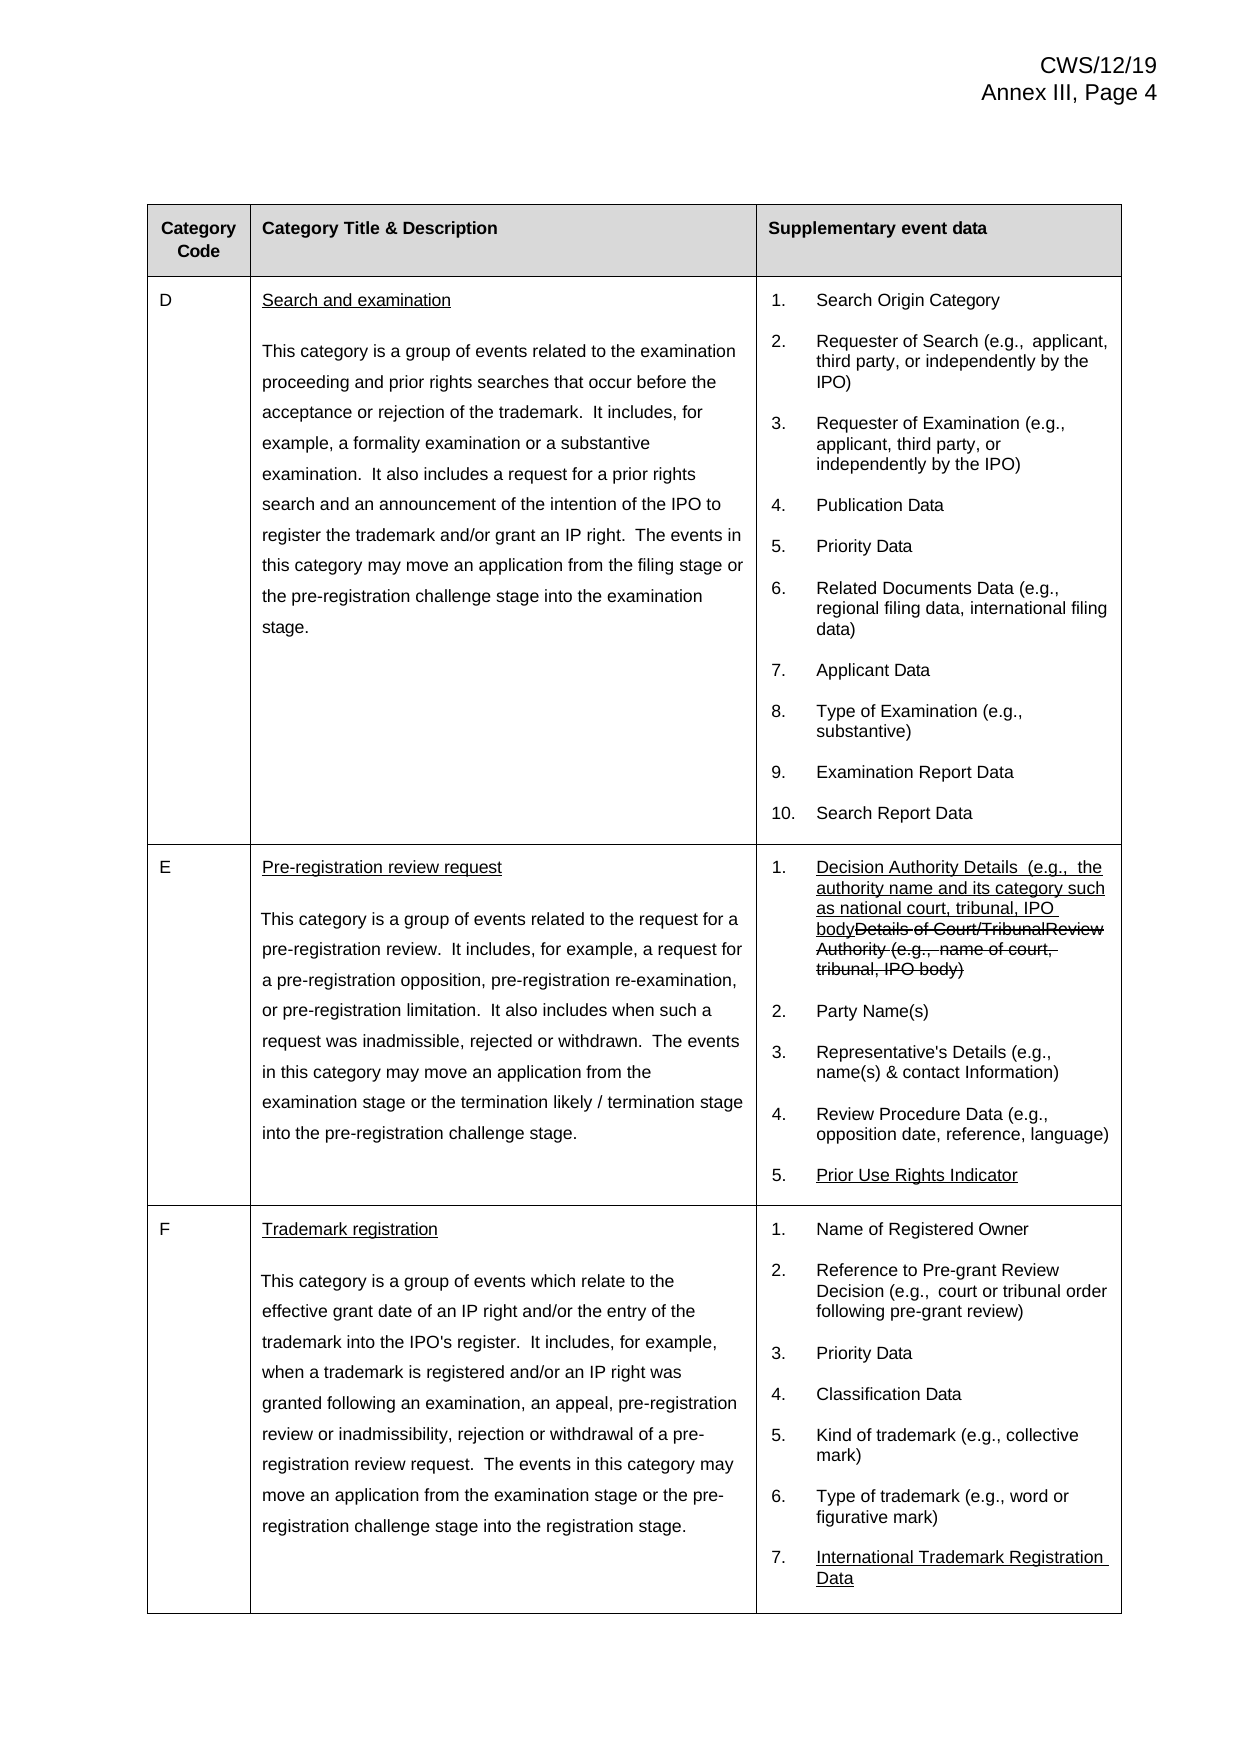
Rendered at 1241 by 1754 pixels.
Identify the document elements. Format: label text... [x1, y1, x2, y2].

table_cell Search and examination This category is a group of events related to the examination proceeding and prior rights searches that occur before the acceptance or rejection of the trademark. It includes, for example, a formality examination or a substantive examination. It also includes a request for a prior rights search and an announcement of the intention of the IPO to register the trademark and/or grant an IP right. The events in this category may move an application from the filing stage or the pre-registration challenge stage into the examination stage. [251, 277, 756, 843]
table_cell Pre-registration review request This category is a group of events related to the request for a pre-registration review. It includes, for example, a request for a pre-registration opposition, pre-registration re-examination, or pre-registration limitation. It also includes when such a request was inadmissible, rejected or withdrawn. The events in this category may move an application from the examination stage or the termination likely / termination stage into the pre-registration challenge stage. [251, 845, 756, 1205]
table_header Supplementary event data [757, 205, 1121, 276]
table_cell E [148, 845, 250, 1205]
table_header Category Title & Description [251, 205, 756, 276]
table_header Category Code [148, 205, 250, 276]
table_cell Decision Authority Details (e.g., the authority name and its category such as national court, tribunal, IPO bodyDetails of Court/TribunalReview Authority (e.g., name of court, tribunal, IPO body) Party Name(s) Representative's Details (e.g., name(s) & contact Information) Review Procedure Data (e.g., opposition date, reference, language) Prior Use Rights Indicator [757, 845, 1121, 1205]
table_cell Name of Registered Owner Reference to Pre-grant Review Decision (e.g., court or tribunal order following pre-grant review) Priority Data Classification Data Kind of trademark (e.g., collective mark) Type of trademark (e.g., word or figurative mark) International Trademark Registration Data [757, 1206, 1121, 1613]
table_cell D [148, 277, 250, 843]
table_cell Search Origin Category Requester of Search (e.g., applicant, third party, or independently by the IPO) Requester of Examination (e.g., applicant, third party, or independently by the IPO) Publication Data Priority Data Related Documents Data (e.g., regional filing data, international filing data) Applicant Data Type of Examination (e.g., substantive) Examination Report Data Search Report Data [757, 277, 1121, 843]
table_cell Trademark registration This category is a group of events which relate to the effective grant date of an IP right and/or the entry of the trademark into the IPO's register. It includes, for example, when a trademark is registered and/or an IP right was granted following an examination, an appeal, pre-registration review or inadmissibility, rejection or withdrawal of a pre- registration review request. The events in this category may move an application from the examination stage or the pre- registration challenge stage into the registration stage. [251, 1206, 756, 1613]
table_cell F [148, 1206, 250, 1613]
